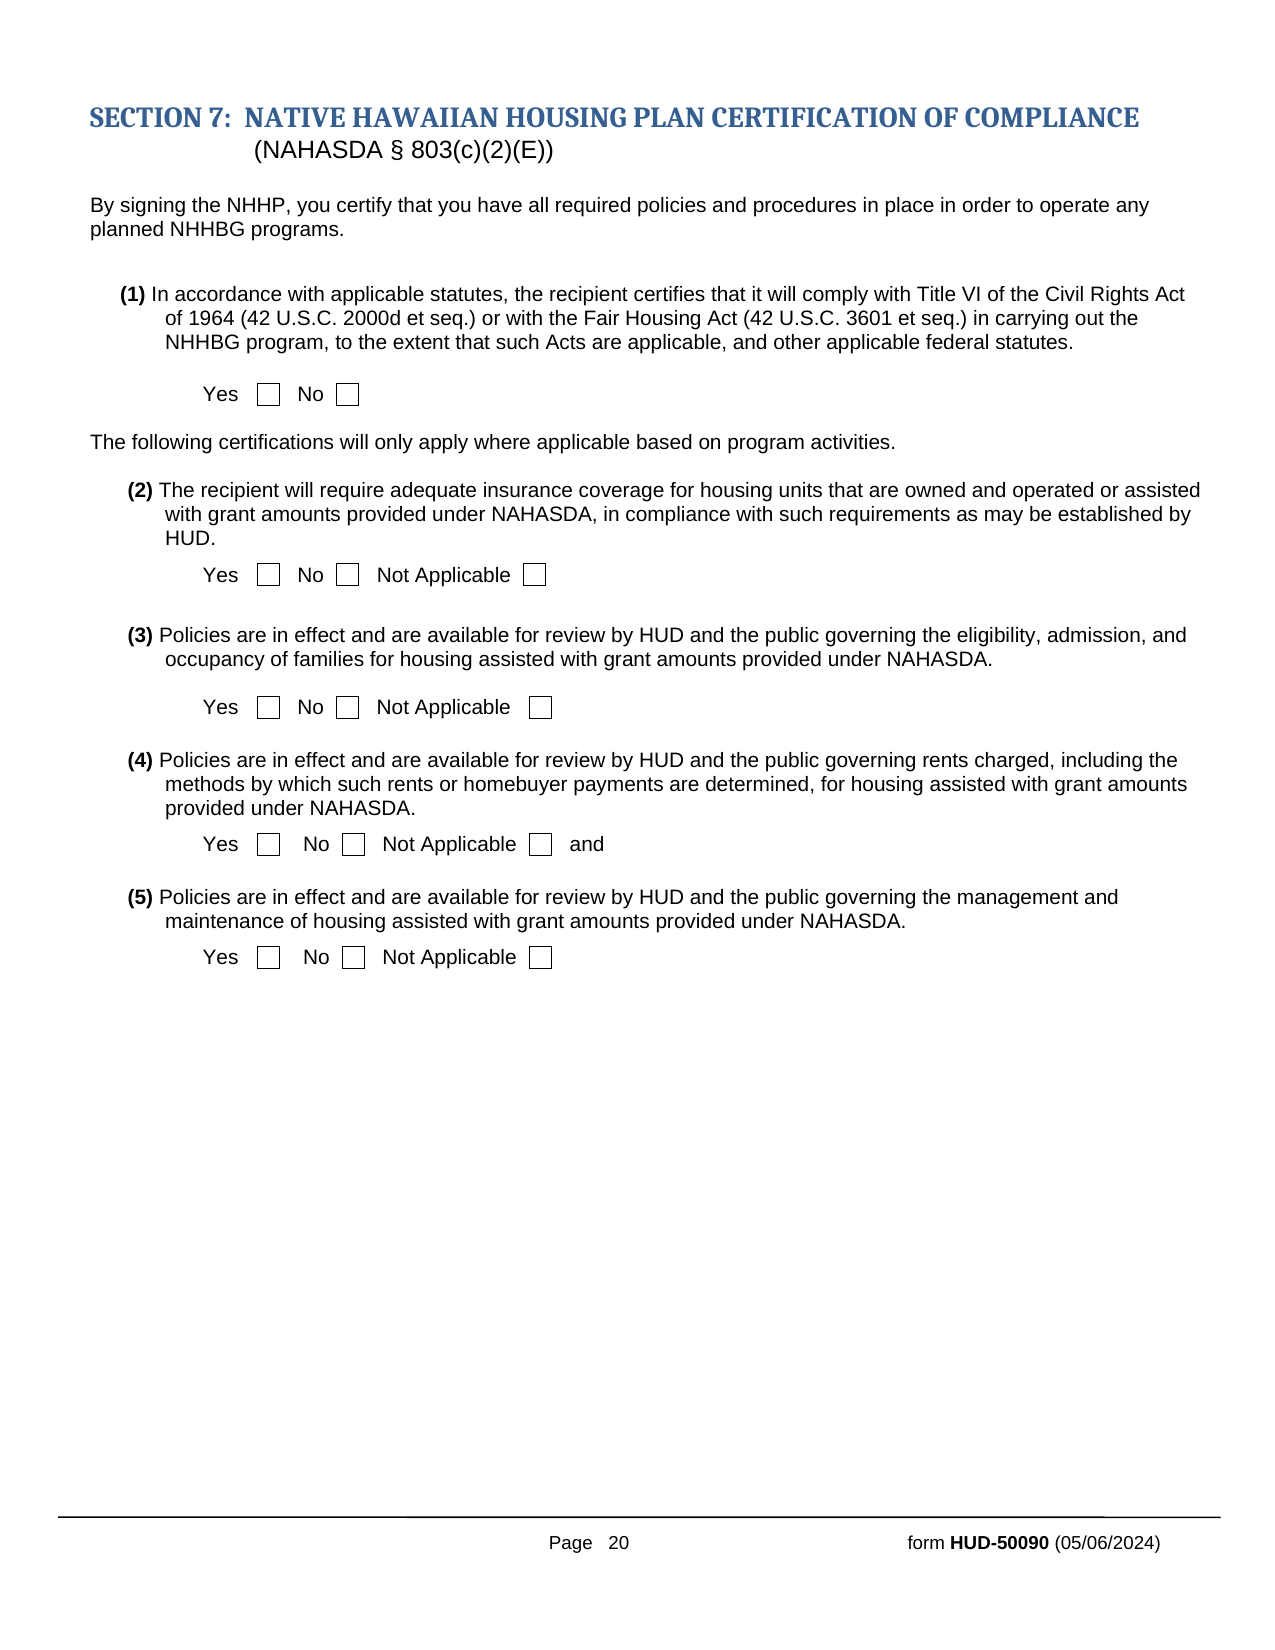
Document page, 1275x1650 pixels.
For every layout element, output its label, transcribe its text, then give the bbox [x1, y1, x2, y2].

text The following certifications will only apply where applicable based on program activities. [90, 430, 1209, 454]
list Yes No [202, 382, 1209, 406]
text SECTION 7: NATIVE HAWAIIAN HOUSING PLAN CERTIFICATION OF COMPLIANCE [90, 101, 1209, 135]
text (2) The recipient will require adequate insurance coverage for housing units that are owned and operated or assisted with grant amounts provided under NAHASDA, in compliance with such requirements as may be established by HUD. [127, 478, 1209, 550]
list By signing the NHHP, you certify that you have all required policies and procedures in place in order to operate any planned NHHBG programs. [90, 192, 1209, 240]
text (4) Policies are in effect and are available for review by HUD and the public governing rents charged, including the methods by which such rents or homebuyer payments are determined, for housing assisted with grant amounts provided under NAHASDA. [127, 747, 1209, 819]
list Yes No Not Applicable and [202, 832, 1209, 856]
text (3) Policies are in effect and are available for review by HUD and the public governing the eligibility, admission, and occupancy of families for housing assisted with grant amounts provided under NAHASDA. [127, 623, 1209, 695]
list Yes No Not Applicable [202, 945, 1209, 969]
list In accordance with applicable statutes, the recipient certifies that it will comply with Title VI of the Civil Rights Act of 1964 (42 U.S.C. 2000d et seq.) or with the Fair Housing Act (42 U.S.C. 3601 et seq.) in carrying out the NHHBG program, to the extent that such Acts are applicable, and other applicable federal statutes. [120, 282, 1209, 353]
list Yes No Not Applicable [202, 695, 1209, 719]
text (5) Policies are in effect and are available for review by HUD and the public governing the management and maintenance of housing assisted with grant amounts provided under NAHASDA. [127, 884, 1209, 932]
text (NAHASDA § 803(c)(2)(E)) [240, 135, 1209, 164]
list Yes No Not Applicable [202, 562, 1209, 586]
